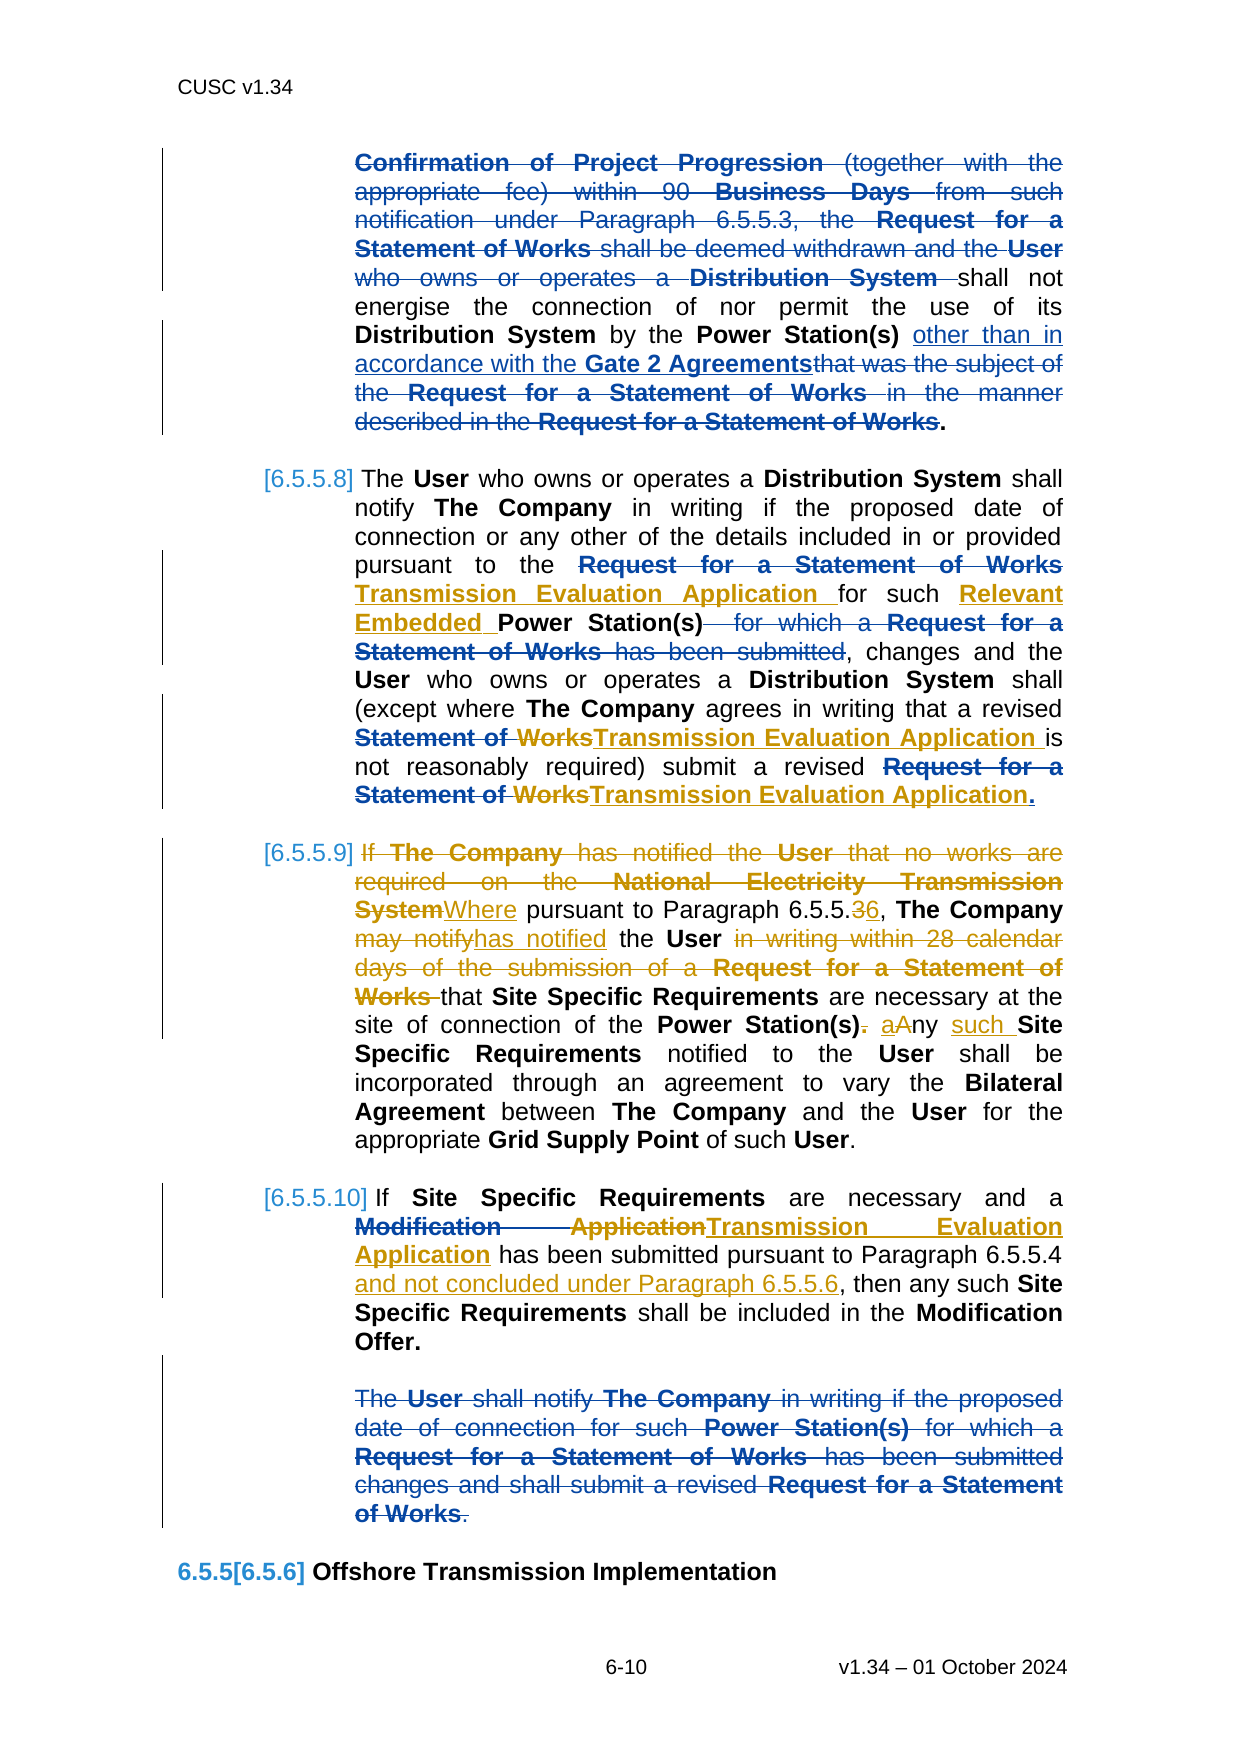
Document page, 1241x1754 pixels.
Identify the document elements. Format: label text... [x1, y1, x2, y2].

list pursuant to Paragraph 6.5.5., The Company the User that Site Specific Requirements are necessary at the site of connection of the Power Station(s) ny Site Specific Requirements notified to the User shall be incorporated through an agreement to vary the Bilateral Agreement between The Company and the User for the appropriate Grid Supply Point of such User. [263, 838, 1063, 1154]
list If Site Specific Requirements are necessary and a has been submitted pursuant to Paragraph 6.5.5.4, then any such Site Specific Requirements shall be included in the Modification Offer. [263, 1183, 1063, 1355]
list The User who owns or operates a Distribution System shall notify The Company in writing if the proposed date of connection or any other of the details included in or provided pursuant to the for such Power Station(s), changes and the User who owns or operates a Distribution System shall (except where The Company agrees in writing that a revised is not reasonably required) submit a revised [263, 464, 1063, 809]
list Offshore Transmission Implementation [177, 1556, 1063, 1585]
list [263, 148, 1063, 435]
